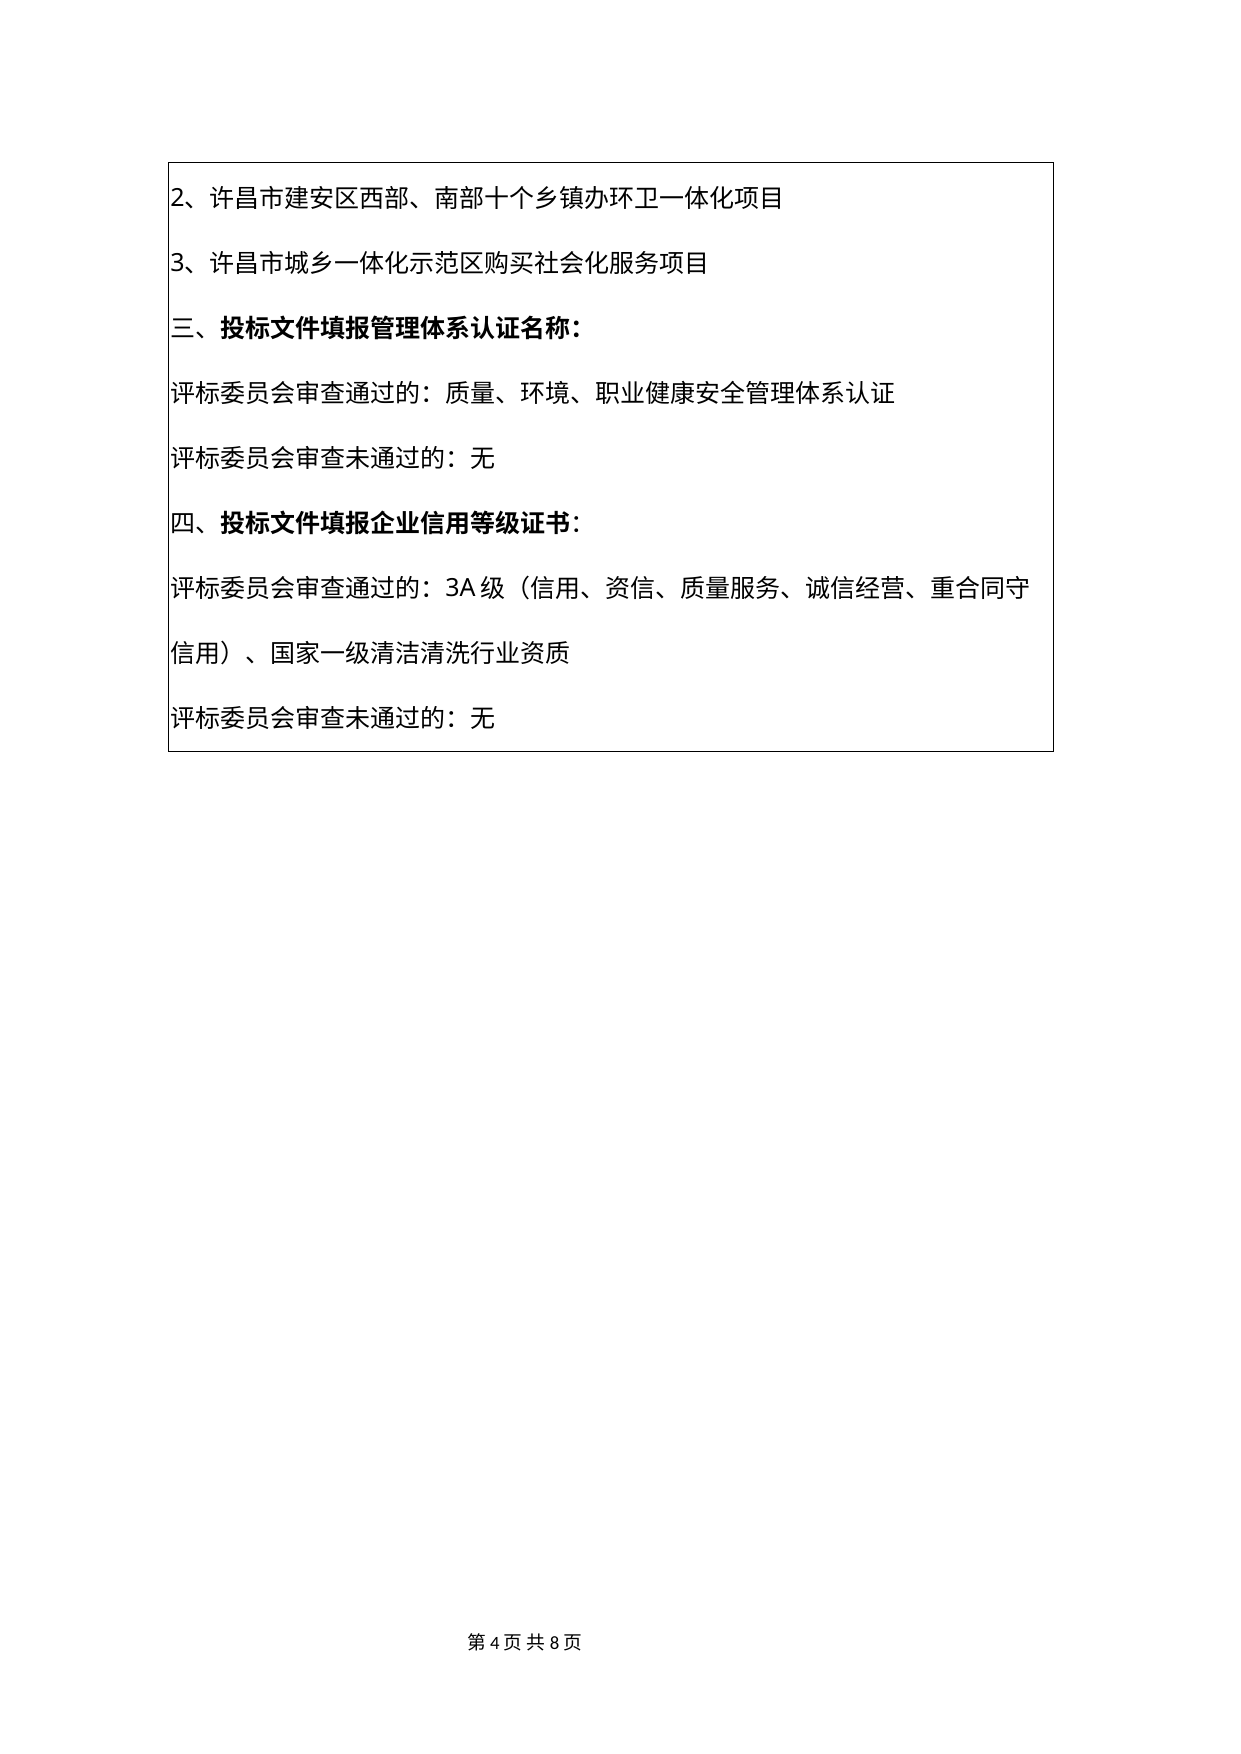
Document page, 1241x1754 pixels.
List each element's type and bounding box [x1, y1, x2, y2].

table_cell [169, 163, 1053, 751]
